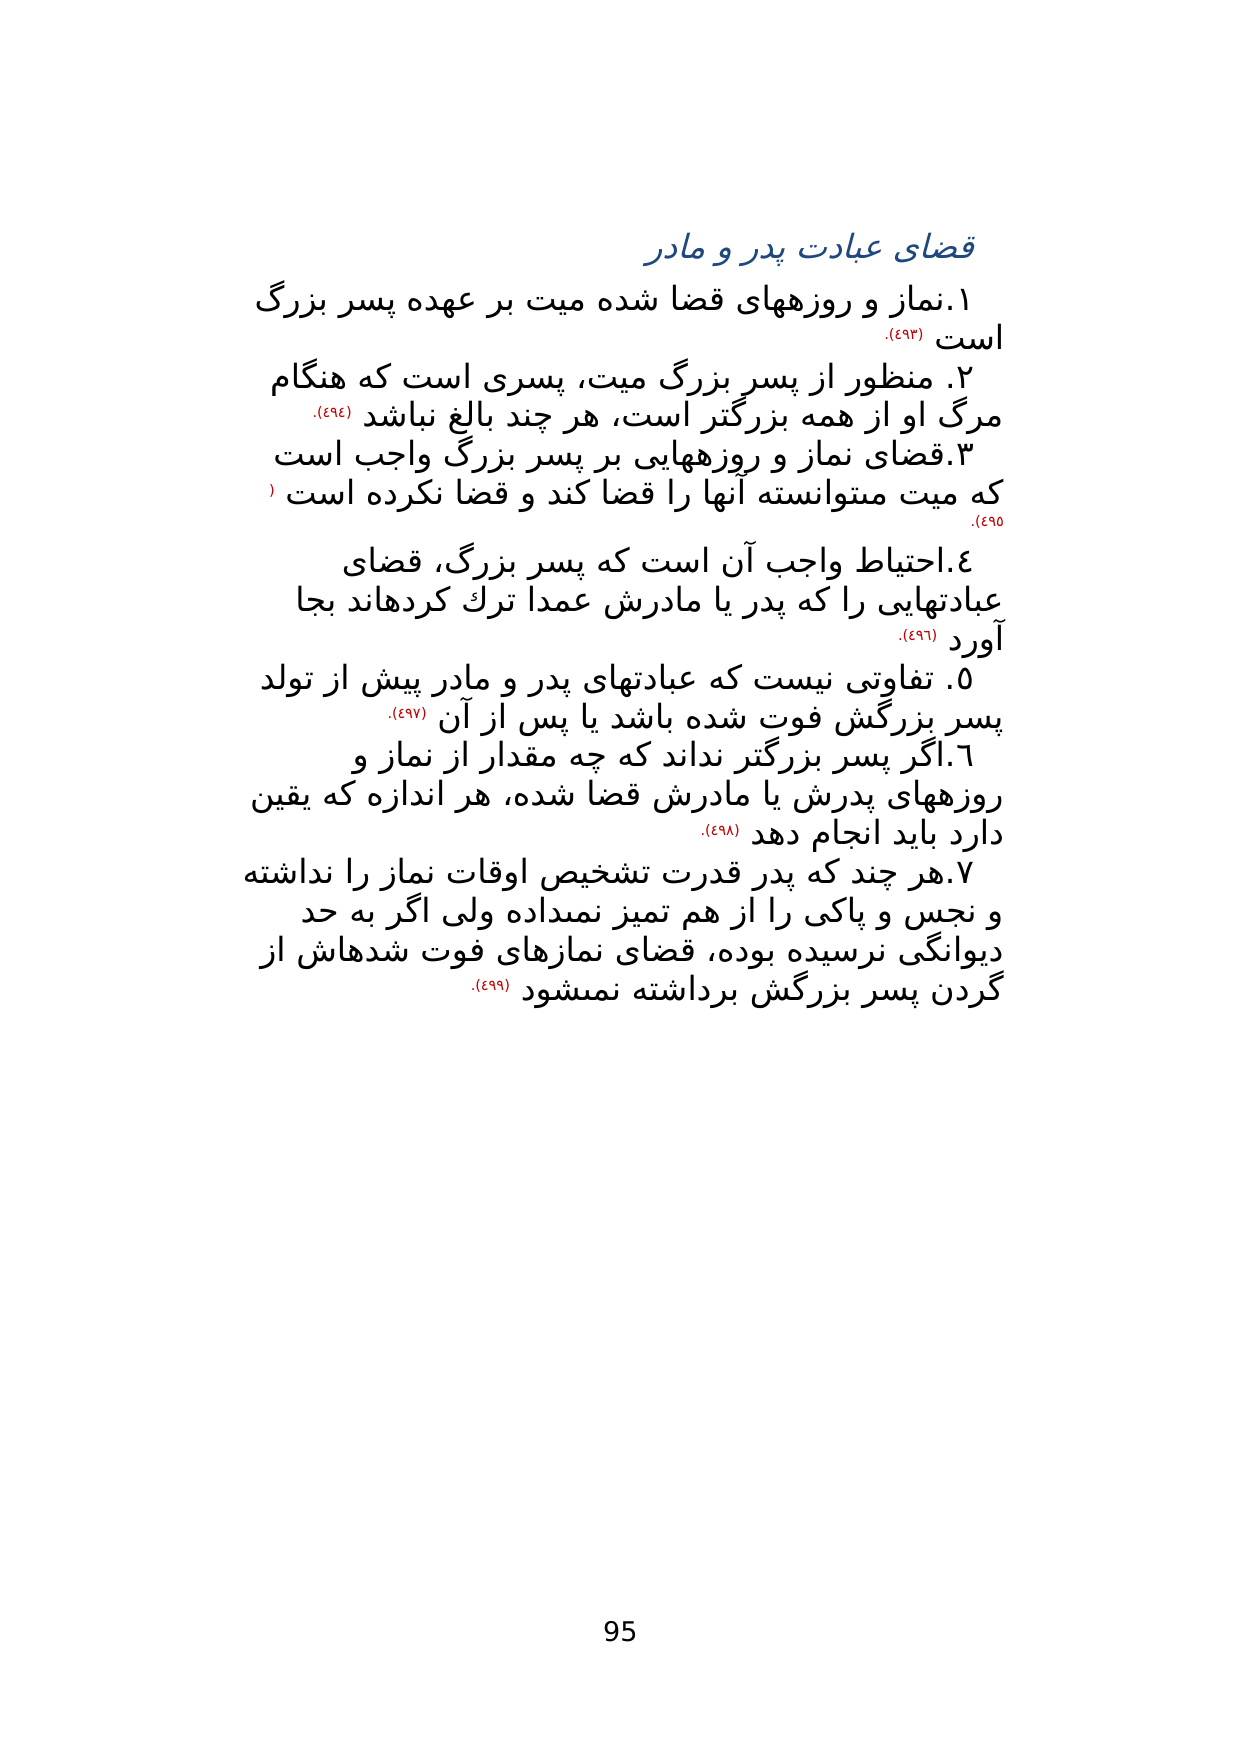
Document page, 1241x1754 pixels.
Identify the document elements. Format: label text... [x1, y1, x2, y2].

text ١.نماز و روزه‏هاى قضا شده ميت بر عهده پسر بزرگ است‏ (٤٩٣). [236, 279, 1004, 357]
text ٣.قضاى نماز و روزه‏هايى بر پسر بزرگ واجب است كه ميت مى‏توانسته آنها را قضا كند و قضا نكرده است‏ (٤٩٥). [236, 435, 1004, 542]
text ٤.احتياط واجب آن است كه پسر بزرگ، قضاى عبادتهايى را كه پدر يا مادرش عمدا ترك كرده‏اند بجا آورد (٤٩٦). [236, 542, 1004, 658]
text ٧.هر چند كه پدر قدرت تشخيص اوقات نماز را نداشته و نجس و پاكى را از هم تميز نمى‏داده ولى اگر به حد ديوانگى نرسيده بوده، قضاى نمازهاى فوت شده‏اش از گردن پسر بزرگش برداشته نمى‏شود (٤٩٩). [236, 852, 1004, 1008]
text ٢. منظور از پسر بزرگ ميت، پسرى است كه هنگام مرگ او از همه بزرگتر است، هر چند بالغ نباشد (٤٩٤). [236, 357, 1004, 435]
text ٦.اگر پسر بزرگتر نداند كه چه مقدار از نماز و روزه‏هاى پدرش يا مادرش قضا شده، هر اندازه كه يقين دارد بايد انجام دهد (٤٩٨). [236, 736, 1004, 852]
text ٥. تفاوتى نيست كه عبادتهاى پدر و مادر پيش از تولد پسر بزرگش فوت شده باشد يا پس از آن‏ (٤٩٧). [236, 658, 1004, 736]
subtitle قضاى عبادت پدر و مادر [236, 228, 1004, 267]
